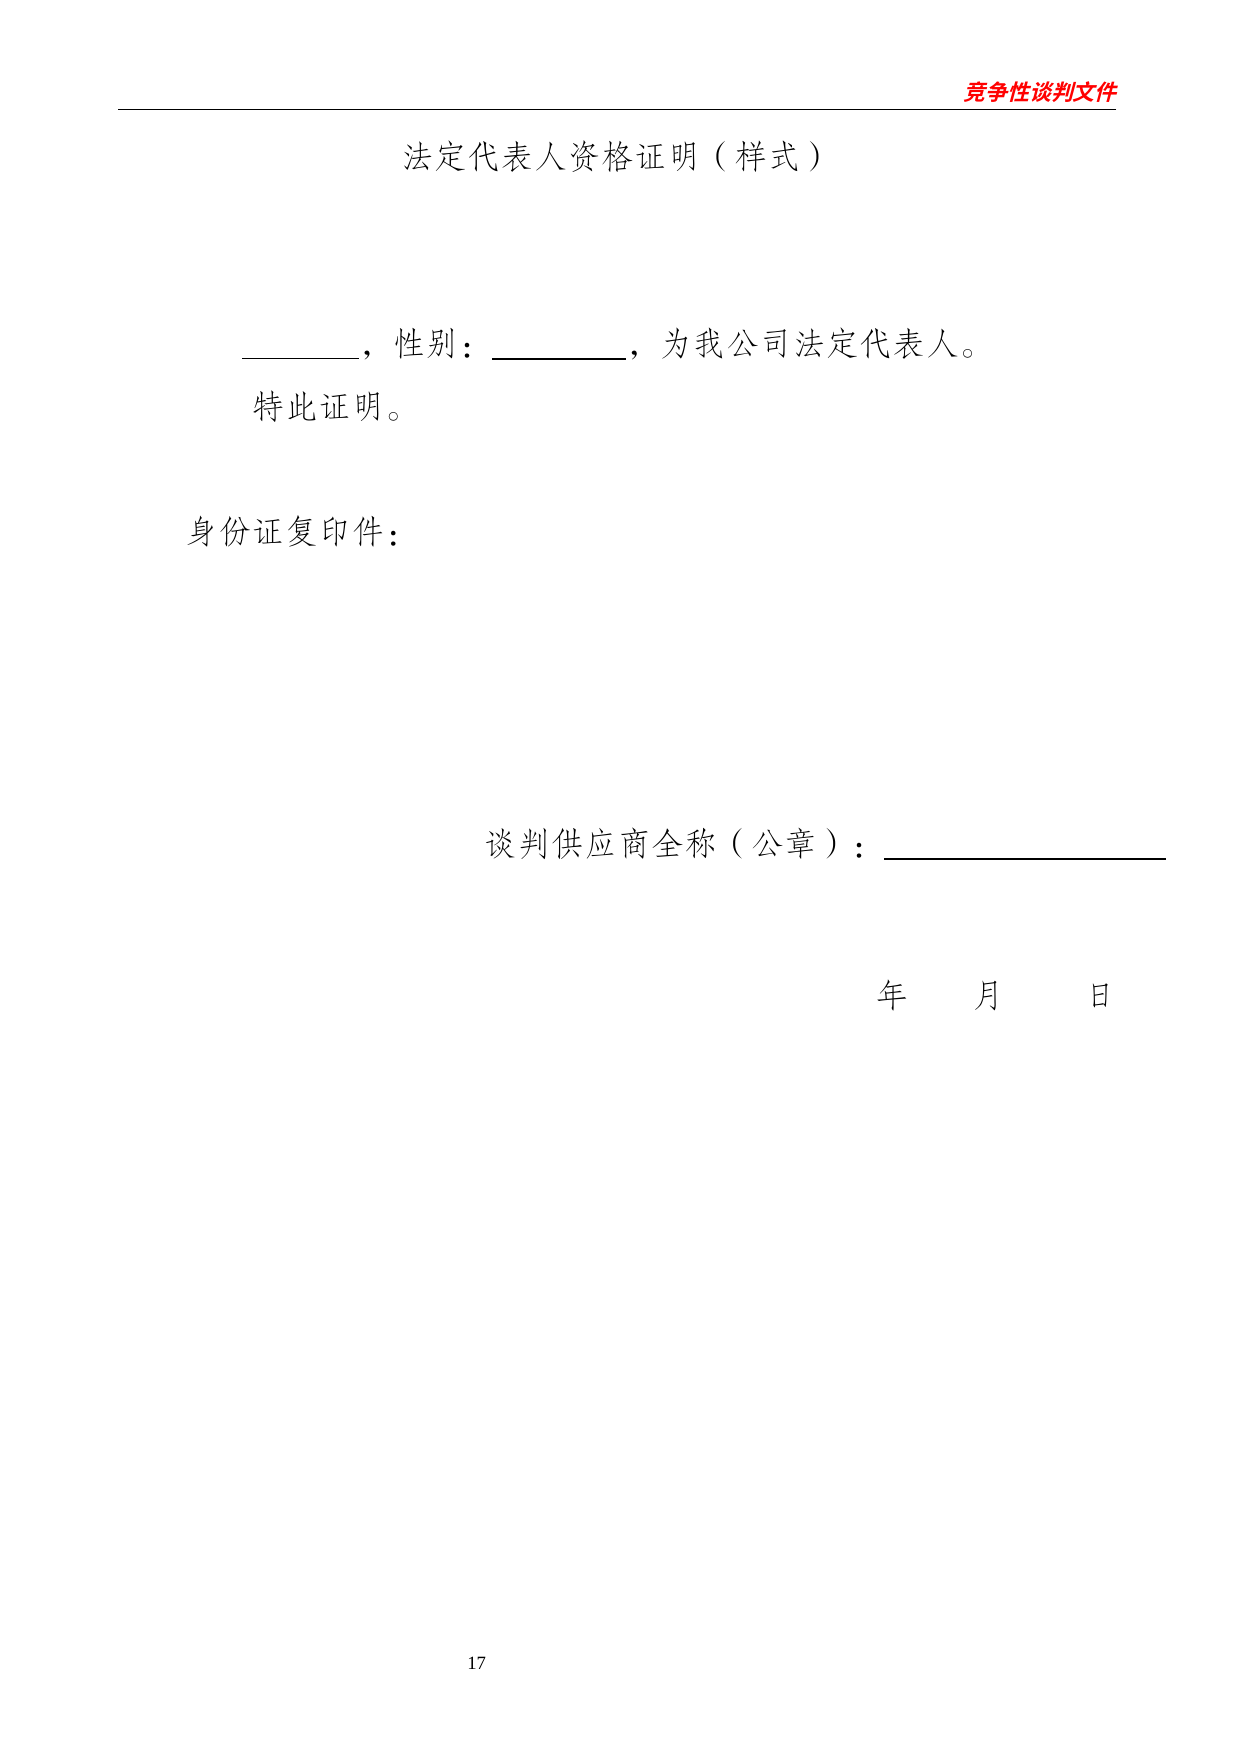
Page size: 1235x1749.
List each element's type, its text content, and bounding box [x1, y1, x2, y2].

text 年 月 日 [118, 957, 1116, 1020]
text 法定代表人资格证明（样式） [118, 118, 1116, 181]
text ，性别： ，为我公司法定代表人。 [118, 306, 1116, 368]
text 谈判供应商全称（公章）： [118, 806, 1116, 868]
text 身份证复印件： [118, 493, 1116, 556]
text 特此证明。 [118, 368, 1116, 431]
